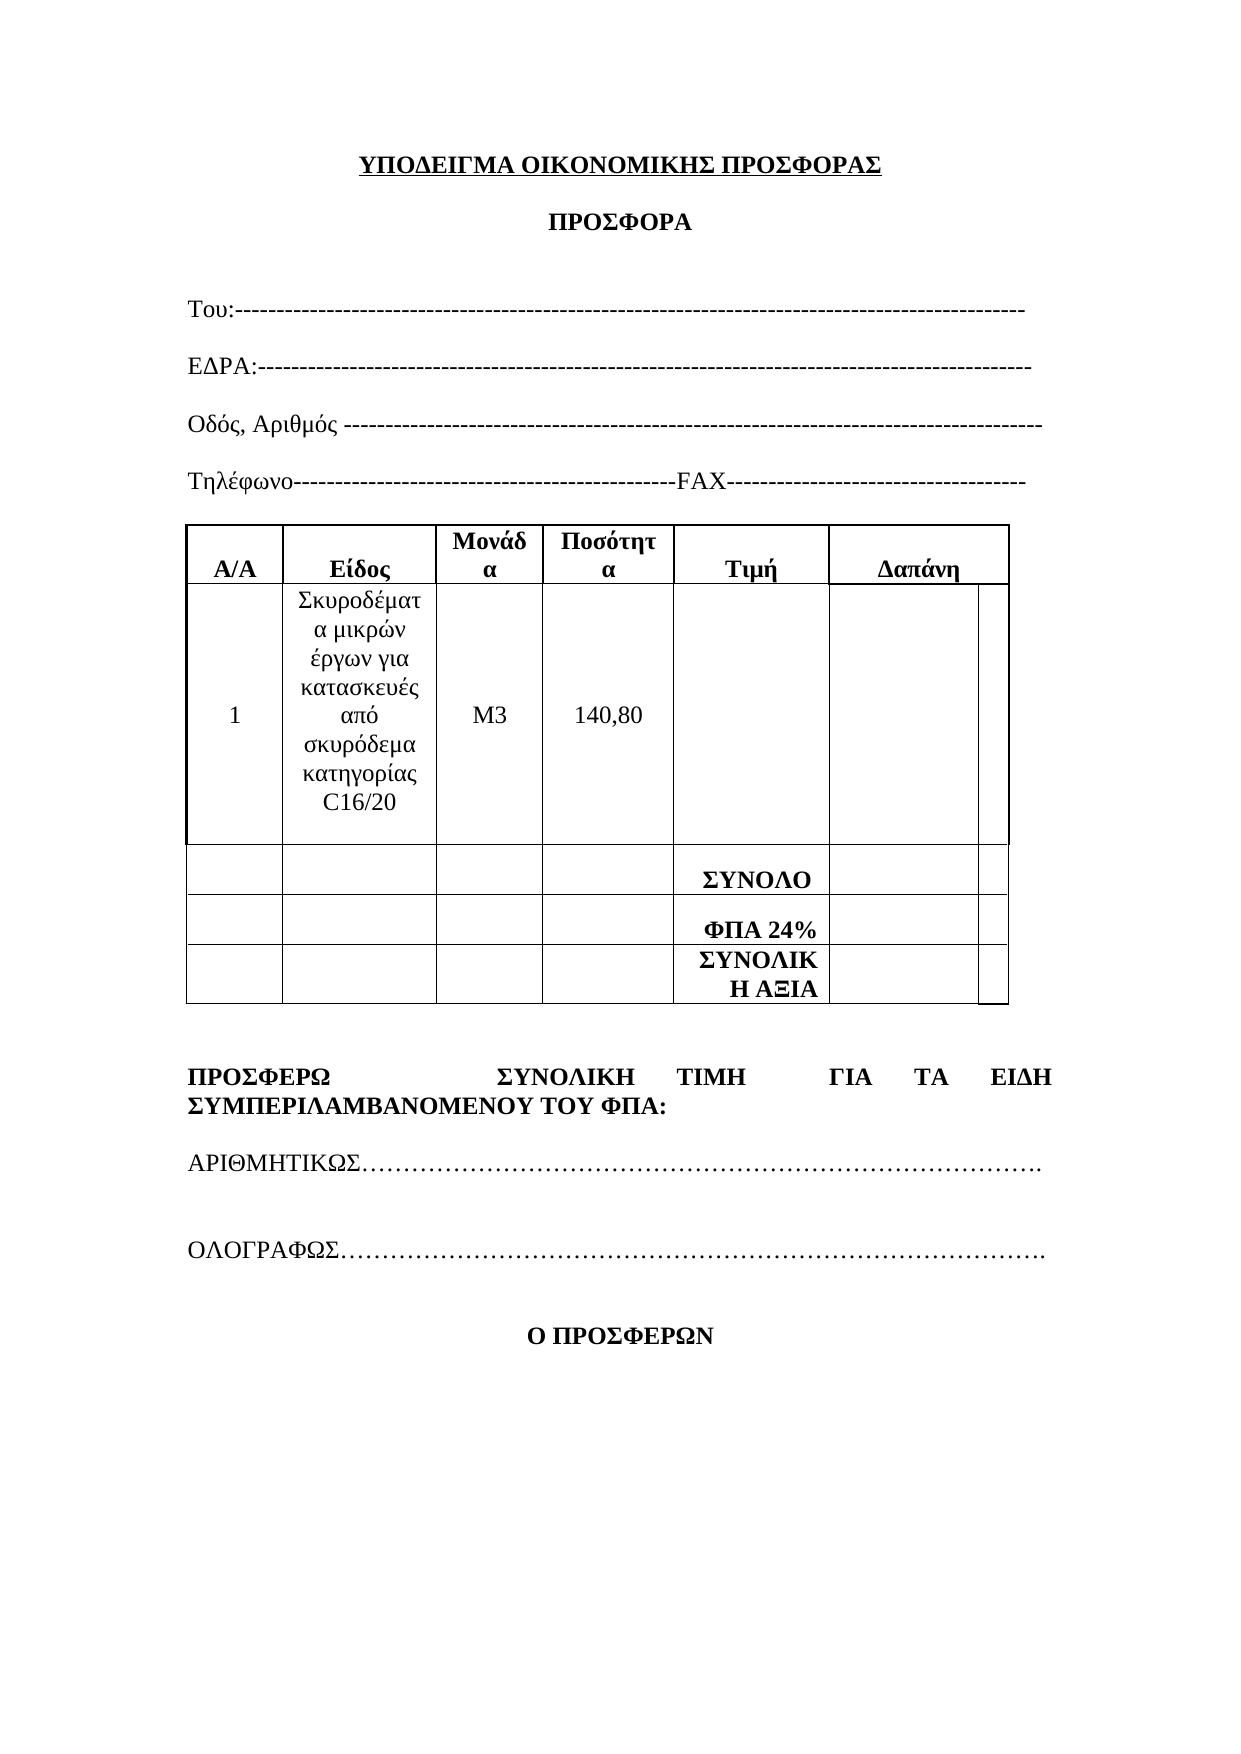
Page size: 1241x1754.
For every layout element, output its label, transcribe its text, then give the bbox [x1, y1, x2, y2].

table_header Είδος [284, 526, 435, 583]
table_cell [187, 894, 282, 944]
table_cell [830, 845, 978, 894]
text ΑΡΙΘΜΗΤΙΚΩΣ………………………………………………………………………. [187, 1148, 1053, 1177]
table_cell 140,80 [543, 584, 673, 844]
table_cell [543, 895, 673, 944]
table_header Ποσότητα [544, 526, 673, 583]
table_cell [437, 895, 542, 944]
text Τηλέφωνο----------------------------------------------FAX------------------------------------ [187, 466, 1053, 495]
table_cell [283, 845, 436, 894]
table_cell Σκυροδέματα μικρών έργων για κατασκευές από σκυρόδεμα κατηγορίας C16/20 [283, 584, 436, 844]
table_cell [187, 845, 282, 894]
text Του:----------------------------------------------------------------------------------------------- [187, 294, 1053, 322]
table_cell ΦΠΑ 24% [674, 895, 829, 944]
table_cell ΣΥΝΟΛΙΚΗ ΑΞΙΑ [674, 945, 829, 1003]
table_cell ΣΥΝΟΛΟ [674, 845, 829, 894]
table_header Τιμή [675, 526, 828, 583]
table_cell [979, 844, 1008, 894]
text ΠΡΟΣΦΕΡΩ ΣΥΝΟΛΙΚΗ ΤΙΜΗ ΓΙΑ ΤΑ ΕΙΔΗ ΣΥΜΠΕΡΙΛΑΜΒΑΝΟΜΕΝΟΥ ΤΟΥ ΦΠΑ: [187, 1062, 1053, 1120]
table_cell [283, 945, 436, 1003]
text ΠΡΟΣΦΟΡΑ [187, 207, 1053, 236]
table_cell [543, 945, 673, 1003]
table_cell [283, 895, 436, 944]
table_header Δαπάνη [830, 526, 1008, 583]
table_cell [437, 845, 542, 894]
table_cell 1 [188, 584, 282, 844]
table_cell [979, 894, 1008, 944]
table_header Μονάδα [437, 526, 542, 583]
text ΟΛΟΓΡΑΦΩΣ…………………………………………………………………………. [187, 1235, 1053, 1263]
text Οδός, Αριθμός ------------------------------------------------------------------------------------ [187, 409, 1053, 437]
table_cell [979, 944, 1008, 1003]
table_cell [830, 895, 978, 944]
table_cell [187, 944, 282, 1003]
table_cell [979, 585, 1008, 844]
table_cell [830, 585, 978, 844]
text ΕΔΡΑ:--------------------------------------------------------------------------------------------- [187, 351, 1053, 380]
table_cell [674, 584, 829, 844]
table_cell [437, 945, 542, 1003]
table_header Α/Α [188, 526, 282, 583]
table_cell [830, 945, 978, 1003]
table_cell Μ3 [437, 584, 542, 844]
text Ο ΠΡΟΣΦΕΡΩN [187, 1321, 1053, 1350]
text ΥΠΟΔΕΙΓΜΑ ΟΙΚΟΝΟΜΙΚΗΣ ΠΡΟΣΦΟΡΑΣ [187, 150, 1053, 179]
table_cell [543, 845, 673, 894]
